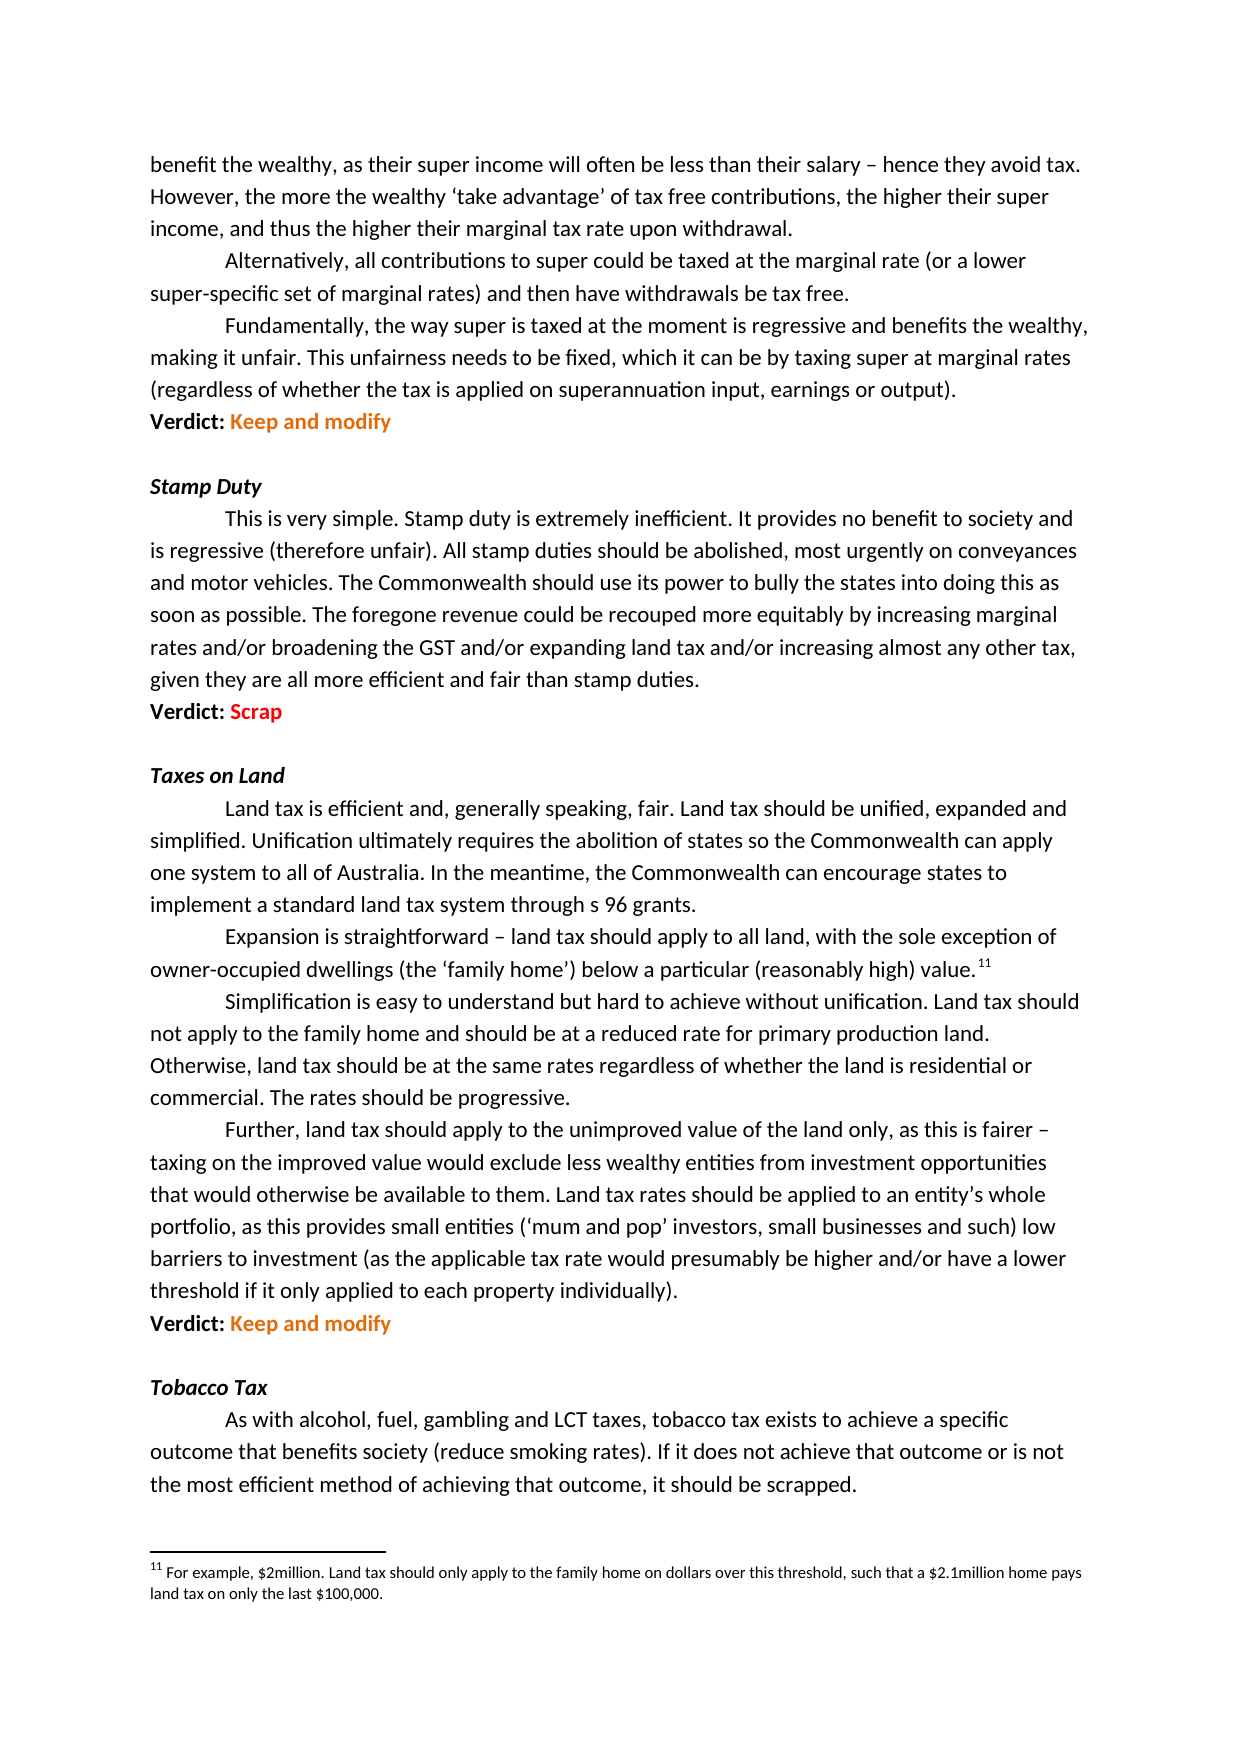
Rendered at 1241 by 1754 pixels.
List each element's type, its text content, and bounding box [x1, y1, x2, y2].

text Taxes on Land [150, 762, 1090, 789]
text Tobacco Tax [150, 1373, 1090, 1401]
text Land tax is efficient and, generally speaking, fair. Land tax should be unified, expanded and simplified. Unification ultimately requires the abolition of states so the Commonwealth can apply one system to all of Australia. In the meantime, the Commonwealth can encourage states to implement a standard land tax system through s 96 grants. [150, 794, 1090, 918]
text Alternatively, all contributions to super could be taxed at the marginal rate (or a lower super-specific set of marginal rates) and then have withdrawals be tax free. [150, 247, 1090, 307]
text Stamp Duty [150, 472, 1090, 500]
text This is very simple. Stamp duty is extremely inefficient. It provides no benefit to society and is regressive (therefore unfair). All stamp duties should be abolished, most urgently on conveyances and motor vehicles. The Commonwealth should use its power to bully the states into doing this as soon as possible. The foregone revenue could be recouped more equitably by increasing marginal rates and/or broadening the GST and/or expanding land tax and/or increasing almost any other tax, given they are all more efficient and fair than stamp duties. [150, 504, 1090, 693]
text Verdict: Scrap [150, 697, 1090, 725]
text Fundamentally, the way super is taxed at the moment is regressive and benefits the wealthy, making it unfair. This unfairness needs to be fixed, which it can be by taxing super at marginal rates (regardless of whether the tax is applied on superannuation input, earnings or output). [150, 311, 1090, 403]
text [150, 150, 1090, 242]
text Verdict: Keep and modify [150, 407, 1090, 436]
text Verdict: Keep and modify [150, 1309, 1090, 1337]
text Further, land tax should apply to the unimproved value of the land only, as this is fairer – taxing on the improved value would exclude less wealthy entities from investment opportunities that would otherwise be available to them. Land tax rates should be applied to an entity’s whole portfolio, as this provides small entities (‘mum and pop’ investors, small businesses and such) low barriers to investment (as the applicable tax rate would presumably be higher and/or have a lower threshold if it only applied to each property individually). [150, 1116, 1090, 1304]
text Expansion is straightforward – land tax should apply to all land, with the sole exception of owner-occupied dwellings (the ‘family home’) below a particular (reasonably high) value. [150, 922, 1090, 983]
text As with alcohol, fuel, gambling and LCT taxes, tobacco tax exists to achieve a specific outcome that benefits society (reduce smoking rates). If it does not achieve that outcome or is not the most efficient method of achieving that outcome, it should be scrapped. [150, 1405, 1090, 1498]
text Simplification is easy to understand but hard to achieve without unification. Land tax should not apply to the family home and should be at a reduced rate for primary production land. Otherwise, land tax should be at the same rates regardless of whether the land is residential or commercial. The rates should be progressive. [150, 987, 1090, 1111]
